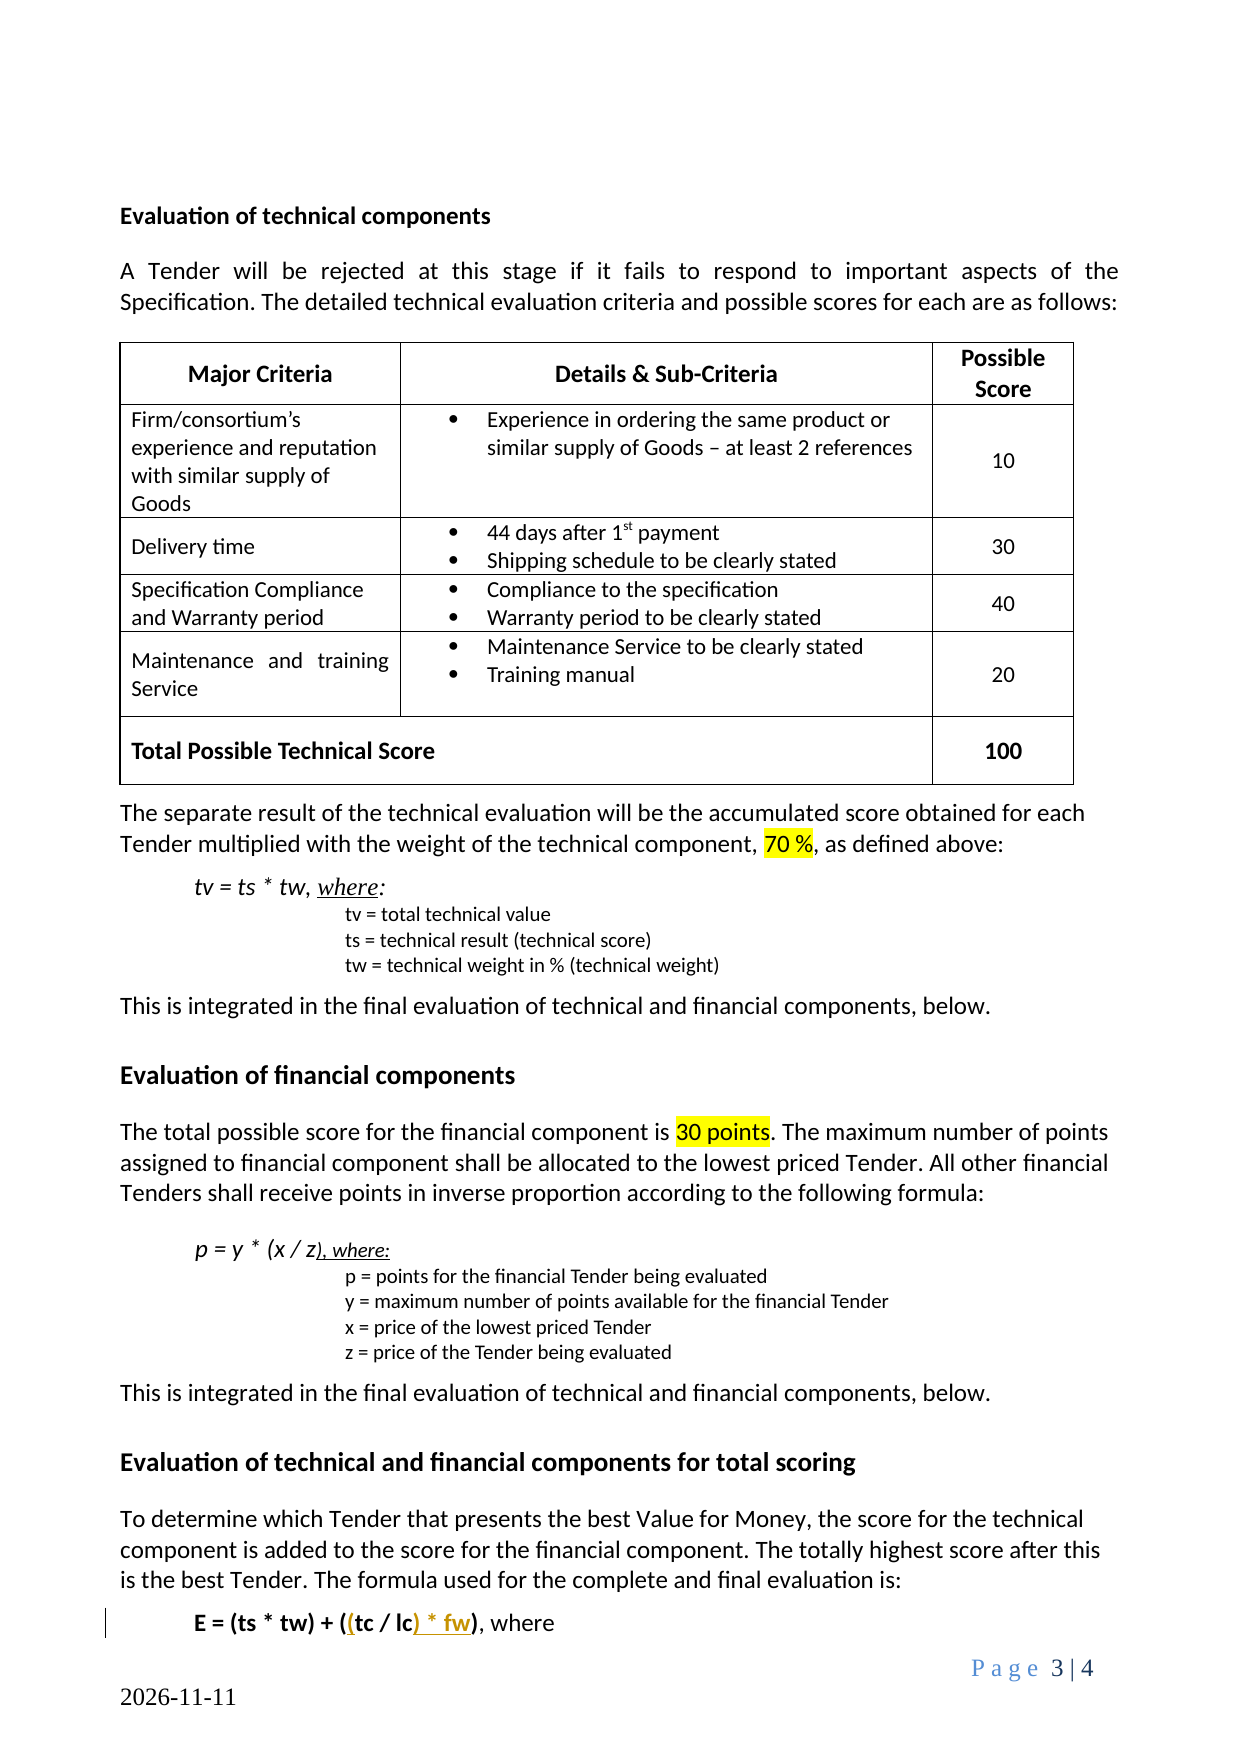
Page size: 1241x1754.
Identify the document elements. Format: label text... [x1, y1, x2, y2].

table_cell 30 [933, 518, 1073, 574]
text This is integrated in the final evaluation of technical and financial components, below. [120, 1377, 1120, 1408]
text To determine which Tender that presents the best Value for Money, the score for the technical component is added to the score for the financial component. The totally highest score after this is the best Tender. The formula used for the complete and final evaluation is: [120, 1503, 1120, 1595]
table_cell Maintenance and training Service [121, 632, 400, 716]
table_header Details & Sub-Criteria [401, 343, 932, 404]
subtitle Evaluation of technical and financial components for total scoring [120, 1445, 1120, 1478]
table_cell Experience in ordering the same product or similar supply of Goods – at least 2 references [401, 405, 932, 517]
list tw = technical weight in % (technical weight) [345, 952, 1120, 978]
table_cell Firm/consortium’s experience and reputation with similar supply of Goods [121, 405, 400, 517]
list z = price of the Tender being evaluated [345, 1339, 1120, 1365]
table_cell 40 [933, 575, 1073, 631]
table_cell 10 [933, 405, 1073, 517]
table_cell Maintenance Service to be clearly stated Training manual [401, 632, 932, 716]
list p = points for the financial Tender being evaluated [345, 1263, 1120, 1289]
text The separate result of the technical evaluation will be the accumulated score obtained for each Tender multiplied with the weight of the technical component, 70 %, as defined above: [120, 797, 1120, 858]
list ts = technical result (technical score) [345, 927, 1120, 952]
table_cell Total Possible Technical Score [121, 717, 932, 784]
table_cell Compliance to the specification Warranty period to be clearly stated [401, 575, 932, 631]
list x = price of the lowest priced Tender [345, 1314, 1120, 1339]
text A Tender will be rejected at this stage if it fails to respond to important aspects of the Specification. The detailed technical evaluation criteria and possible scores for each are as follows: [120, 256, 1120, 317]
subtitle Evaluation of technical components [120, 200, 1120, 231]
list y = maximum number of points available for the financial Tender [345, 1289, 1120, 1314]
table_cell 100 [933, 717, 1073, 784]
table_cell Delivery time [121, 518, 400, 574]
table_cell Specification Compliance and Warranty period [121, 575, 400, 631]
text p = y * (x / z), where: [120, 1233, 1120, 1263]
table_header Major Criteria [121, 343, 400, 404]
table_header Possible Score [933, 343, 1073, 404]
list tv = total technical value [345, 901, 1120, 927]
table_cell 20 [933, 632, 1073, 716]
text E = (ts * tw) + (tc / lc), where [194, 1607, 1120, 1638]
text This is integrated in the final evaluation of technical and financial components, below. [120, 990, 1120, 1021]
text tv = ts * tw, where: [194, 871, 1120, 901]
text The total possible score for the financial component is 30 points. The maximum number of points assigned to financial component shall be allocated to the lowest priced Tender. All other financial Tenders shall receive points in inverse proportion according to the following formula: [120, 1116, 1120, 1208]
subtitle Evaluation of financial components [120, 1058, 1120, 1091]
table_cell 44 days after 1st payment Shipping schedule to be clearly stated [401, 518, 932, 574]
